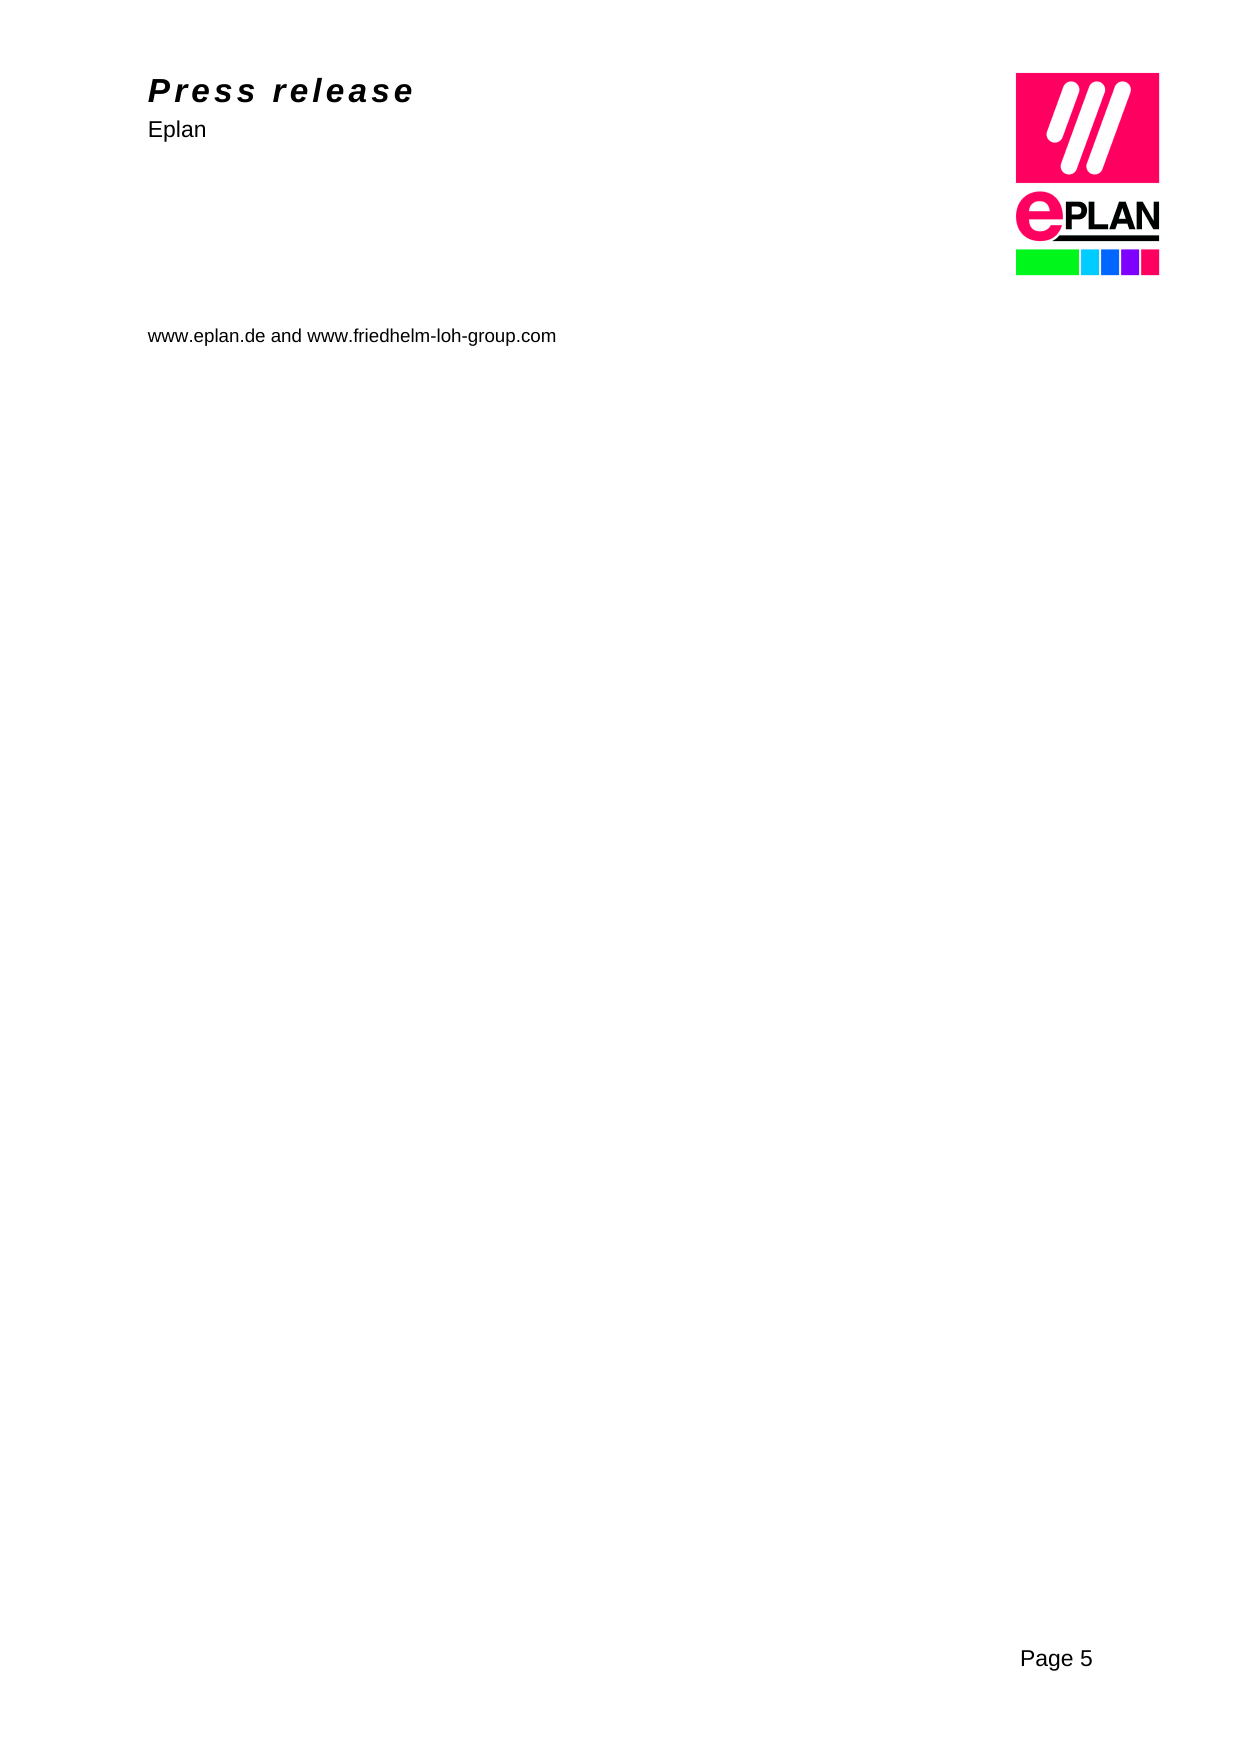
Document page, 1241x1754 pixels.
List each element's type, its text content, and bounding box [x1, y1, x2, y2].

picture [1013, 70, 1162, 278]
text www.eplan.de and www.friedhelm-loh-group.com [148, 325, 729, 346]
